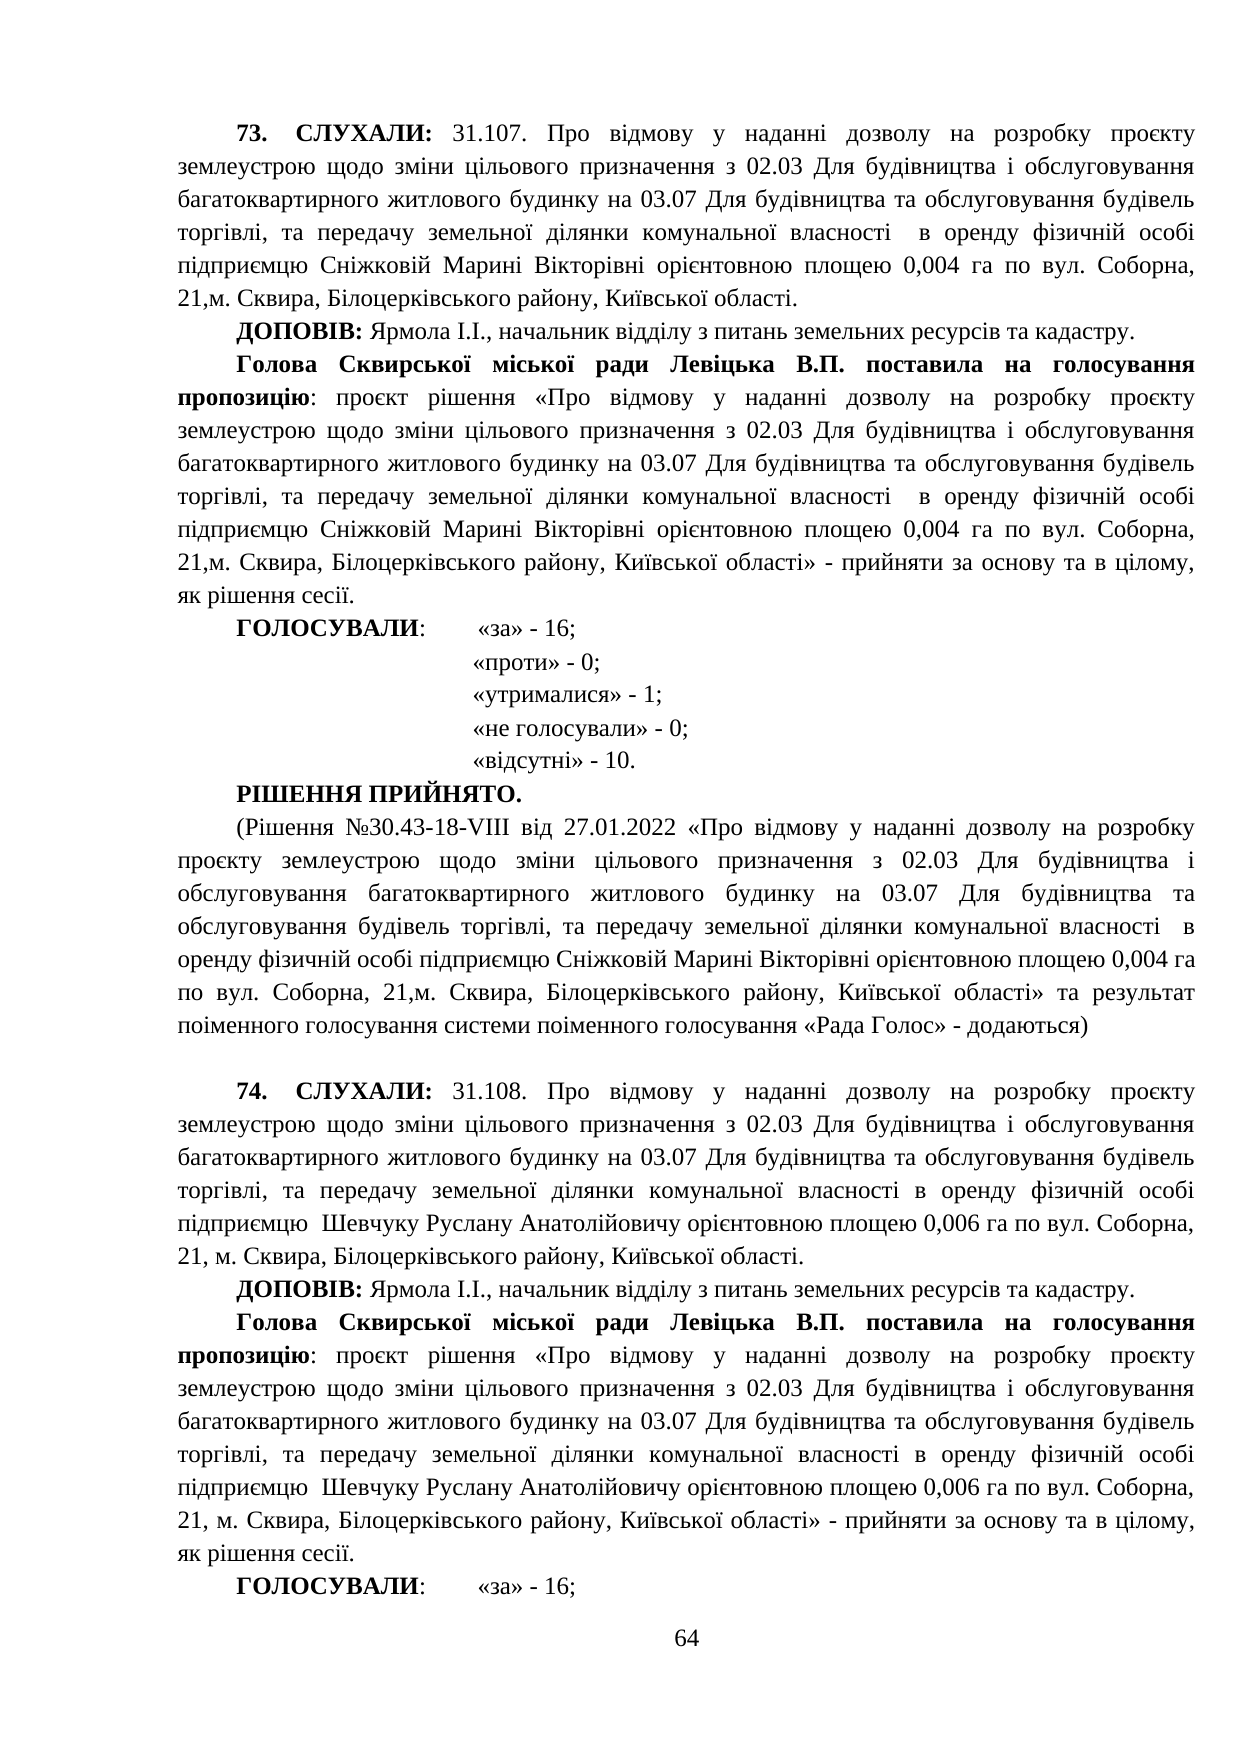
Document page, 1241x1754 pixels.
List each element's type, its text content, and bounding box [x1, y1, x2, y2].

list СЛУХАЛИ: 31.108. Про відмову у наданні дозволу на розробку проєкту землеустрою щодо зміни цільового призначення з 02.03 Для будівництва і обслуговування багатоквартирного житлового будинку на 03.07 Для будівництва та обслуговування будівель торгівлі, та передачу земельної ділянки комунальної власності в оренду фізичній особі підприємцю Шевчуку Руслану Анатолійовичу орієнтовною площею 0,006 га по вул. Соборна, 21, м. Сквира, Білоцерківського району, Київської області. [177, 1076, 1196, 1270]
text Голова Сквирської міської ради Левіцька В.П. поставила на голосування пропозицію: проєкт рішення «Про відмову у наданні дозволу на розробку проєкту землеустрою щодо зміни цільового призначення з 02.03 Для будівництва і обслуговування багатоквартирного житлового будинку на 03.07 Для будівництва та обслуговування будівель торгівлі, та передачу земельної ділянки комунальної власності в оренду фізичній особі підприємцю Шевчуку Руслану Анатолійовичу орієнтовною площею 0,006 га по вул. Соборна, 21, м. Сквира, Білоцерківського району, Київської області» - прийняти за основу та в цілому, як рішення сесії. [177, 1307, 1196, 1567]
text (Рішення №30.43-18-VIII від 27.01.2022 «Про відмову у наданні дозволу на розробку проєкту землеустрою щодо зміни цільового призначення з 02.03 Для будівництва і обслуговування багатоквартирного житлового будинку на 03.07 Для будівництва та обслуговування будівель торгівлі, та передачу земельної ділянки комунальної власності в оренду фізичній особі підприємцю Сніжковій Марині Вікторівні орієнтовною площею 0,004 га по вул. Соборна, 21,м. Сквира, Білоцерківського району, Київської області» та результат поіменного голосування системи поіменного голосування «Рада Голос» - додаються) [177, 812, 1196, 1038]
text ДОПОВІВ: Ярмола І.І., начальник відділу з питань земельних ресурсів та кадастру. [236, 1274, 1196, 1303]
list СЛУХАЛИ: 31.107. Про відмову у наданні дозволу на розробку проєкту землеустрою щодо зміни цільового призначення з 02.03 Для будівництва і обслуговування багатоквартирного житлового будинку на 03.07 Для будівництва та обслуговування будівель торгівлі, та передачу земельної ділянки комунальної власності в оренду фізичній особі підприємцю Сніжковій Марині Вікторівні орієнтовною площею 0,004 га по вул. Соборна, 21,м. Сквира, Білоцерківського району, Київської області. [177, 118, 1196, 312]
text ДОПОВІВ: Ярмола І.І., начальник відділу з питань земельних ресурсів та кадастру. [236, 316, 1196, 345]
text «не голосували» - 0; [428, 713, 1196, 741]
text РІШЕННЯ ПРИЙНЯТО. [177, 779, 1196, 807]
text Голова Сквирської міської ради Левіцька В.П. поставила на голосування пропозицію: проєкт рішення «Про відмову у наданні дозволу на розробку проєкту землеустрою щодо зміни цільового призначення з 02.03 Для будівництва і обслуговування багатоквартирного житлового будинку на 03.07 Для будівництва та обслуговування будівель торгівлі, та передачу земельної ділянки комунальної власності в оренду фізичній особі підприємцю Сніжковій Марині Вікторівні орієнтовною площею 0,004 га по вул. Соборна, 21,м. Сквира, Білоцерківського району, Київської області» - прийняти за основу та в цілому, як рішення сесії. [177, 349, 1196, 609]
text ГОЛОСУВАЛИ: «за» - 16; [177, 613, 1196, 642]
text ГОЛОСУВАЛИ: «за» - 16; [177, 1571, 1196, 1600]
text «утрималися» - 1; [428, 679, 1196, 708]
text «проти» - 0; [428, 647, 1196, 675]
text «відсутні» - 10. [428, 746, 1196, 774]
